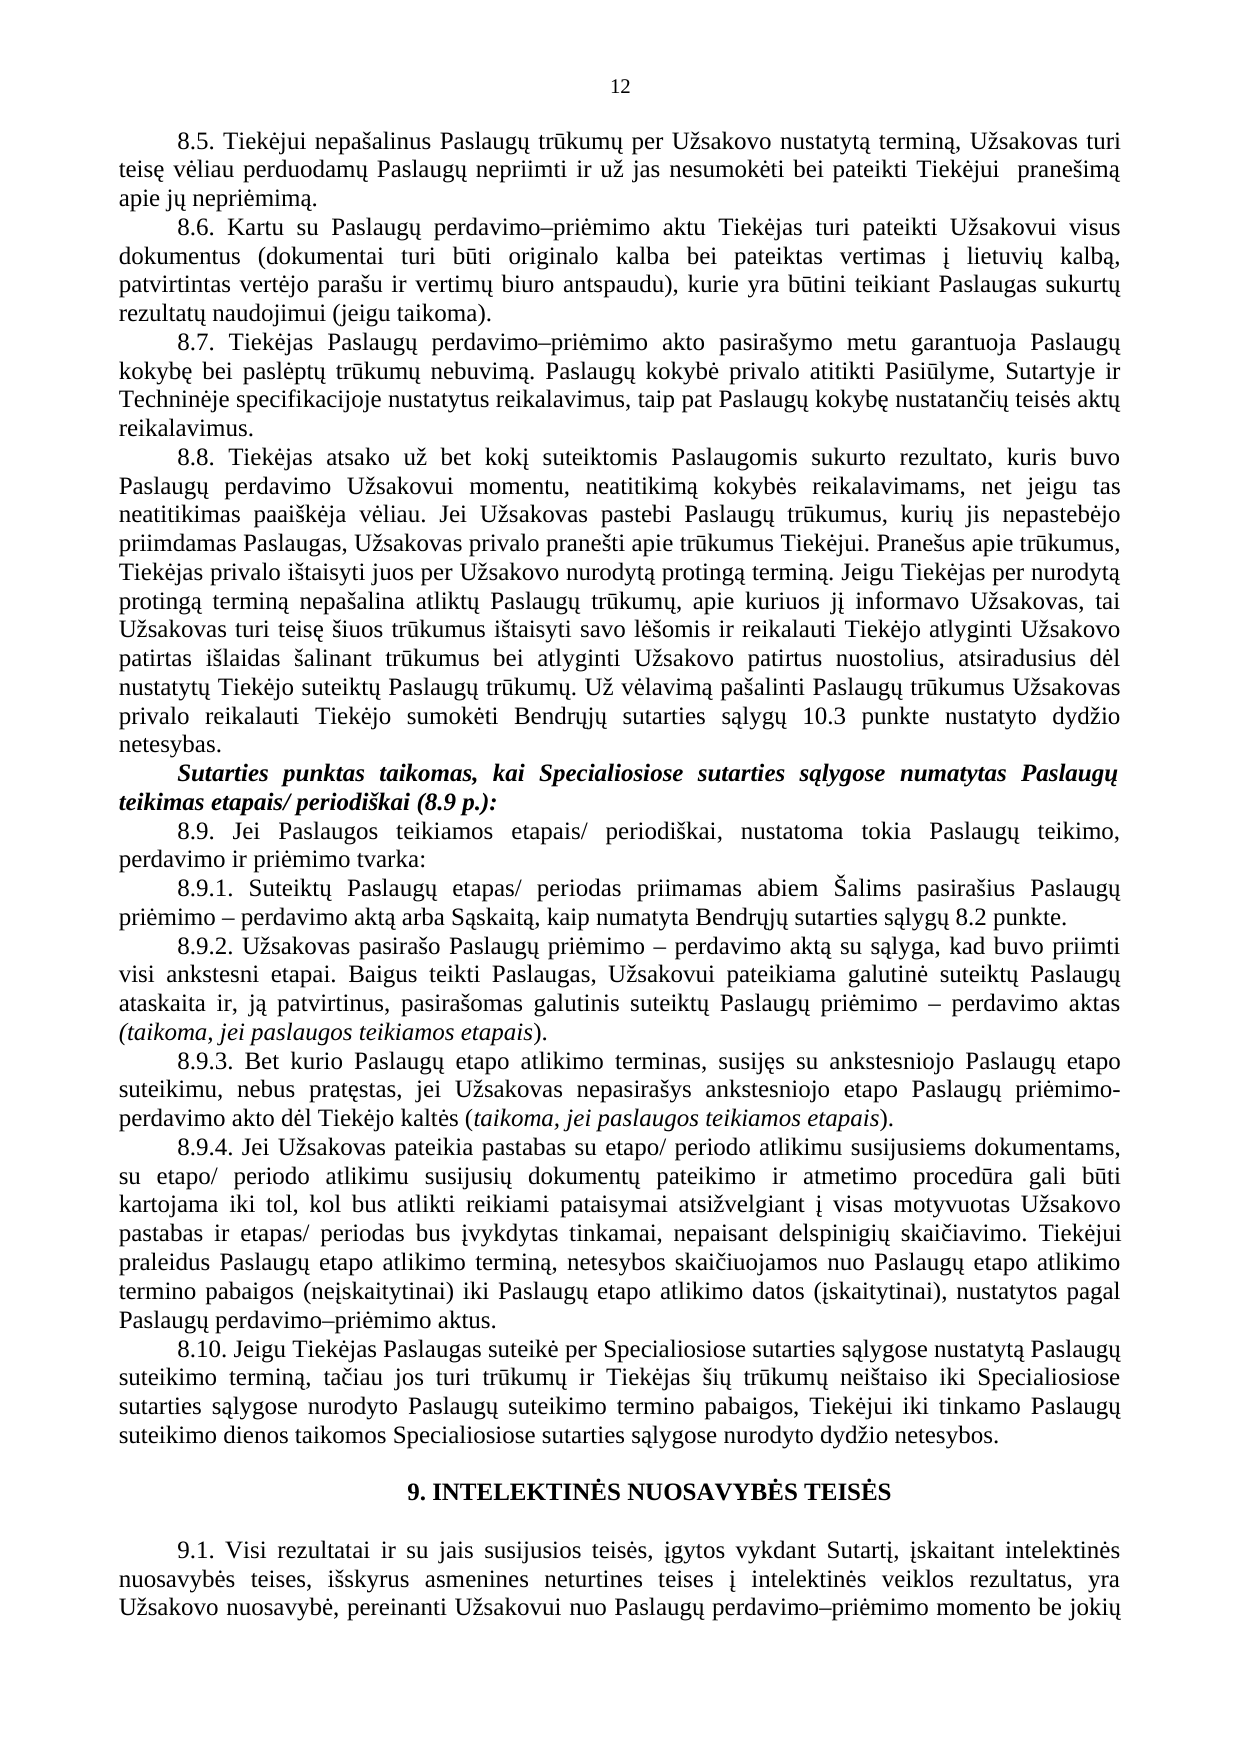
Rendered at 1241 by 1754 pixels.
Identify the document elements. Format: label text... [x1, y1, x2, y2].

text Sutarties punktas taikomas, kai Specialiosiose sutarties sąlygose numatytas Paslaugų teikimas etapais/ periodiškai (8.9 p.): [118, 758, 1122, 816]
text 8.9. Jei Paslaugos teikiamos etapais/ periodiškai, nustatoma tokia Paslaugų teikimo, perdavimo ir priėmimo tvarka: [118, 816, 1122, 873]
text 8.7. Tiekėjas Paslaugų perdavimo–priėmimo akto pasirašymo metu garantuoja Paslaugų kokybę bei paslėptų trūkumų nebuvimą. Paslaugų kokybė privalo atitikti Pasiūlyme, Sutartyje ir Techninėje specifikacijoje nustatytus reikalavimus, taip pat Paslaugų kokybę nustatančių teisės aktų reikalavimus. [118, 327, 1122, 442]
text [118, 1535, 1122, 1621]
text 8.5. Tiekėjui nepašalinus Paslaugų trūkumų per Užsakovo nustatytą terminą, Užsakovas turi teisę vėliau perduodamų Paslaugų nepriimti ir už jas nesumokėti bei pateikti Tiekėjui pranešimą apie jų nepriėmimą. [118, 126, 1122, 212]
text 8.9.3. Bet kurio Paslaugų etapo atlikimo terminas, susijęs su ankstesniojo Paslaugų etapo suteikimu, nebus pratęstas, jei Užsakovas nepasirašys ankstesniojo etapo Paslaugų priėmimo-perdavimo akto dėl Tiekėjo kaltės (taikoma, jei paslaugos teikiamos etapais). [118, 1046, 1122, 1132]
text 8.9.1. Suteiktų Paslaugų etapas/ periodas priimamas abiem Šalims pasirašius Paslaugų priėmimo – perdavimo aktą arba Sąskaitą, kaip numatyta Bendrųjų sutarties sąlygų 8.2 punkte. [118, 873, 1122, 931]
text 8.9.4. Jei Užsakovas pateikia pastabas su etapo/ periodo atlikimu susijusiems dokumentams, su etapo/ periodo atlikimu susijusių dokumentų pateikimo ir atmetimo procedūra gali būti kartojama iki tol, kol bus atlikti reikiami pataisymai atsižvelgiant į visas motyvuotas Užsakovo pastabas ir etapas/ periodas bus įvykdytas tinkamai, nepaisant delspinigių skaičiavimo. Tiekėjui praleidus Paslaugų etapo atlikimo terminą, netesybos skaičiuojamos nuo Paslaugų etapo atlikimo termino pabaigos (neįskaitytinai) iki Paslaugų etapo atlikimo datos (įskaitytinai), nustatytos pagal Paslaugų perdavimo–priėmimo aktus. [118, 1132, 1122, 1334]
text 8.10. Jeigu Tiekėjas Paslaugas suteikė per Specialiosiose sutarties sąlygose nustatytą Paslaugų suteikimo terminą, tačiau jos turi trūkumų ir Tiekėjas šių trūkumų neištaiso iki Specialiosiose sutarties sąlygose nurodyto Paslaugų suteikimo termino pabaigos, Tiekėjui iki tinkamo Paslaugų suteikimo dienos taikomos Specialiosiose sutarties sąlygose nurodyto dydžio netesybos. [118, 1334, 1122, 1449]
text 8.6. Kartu su Paslaugų perdavimo–priėmimo aktu Tiekėjas turi pateikti Užsakovui visus dokumentus (dokumentai turi būti originalo kalba bei pateiktas vertimas į lietuvių kalbą, patvirtintas vertėjo parašu ir vertimų biuro antspaudu), kurie yra būtini teikiant Paslaugas sukurtų rezultatų naudojimui (jeigu taikoma). [118, 212, 1122, 327]
text 9. INTELEKTINĖS NUOSAVYBĖS TEISĖS [118, 1477, 1122, 1506]
text 8.8. Tiekėjas atsako už bet kokį suteiktomis Paslaugomis sukurto rezultato, kuris buvo Paslaugų perdavimo Užsakovui momentu, neatitikimą kokybės reikalavimams, net jeigu tas neatitikimas paaiškėja vėliau. Jei Užsakovas pastebi Paslaugų trūkumus, kurių jis nepastebėjo priimdamas Paslaugas, Užsakovas privalo pranešti apie trūkumus Tiekėjui. Pranešus apie trūkumus, Tiekėjas privalo ištaisyti juos per Užsakovo nurodytą protingą terminą. Jeigu Tiekėjas per nurodytą protingą terminą nepašalina atliktų Paslaugų trūkumų, apie kuriuos jį informavo Užsakovas, tai Užsakovas turi teisę šiuos trūkumus ištaisyti savo lėšomis ir reikalauti Tiekėjo atlyginti Užsakovo patirtas išlaidas šalinant trūkumus bei atlyginti Užsakovo patirtus nuostolius, atsiradusius dėl nustatytų Tiekėjo suteiktų Paslaugų trūkumų. Už vėlavimą pašalinti Paslaugų trūkumus Užsakovas privalo reikalauti Tiekėjo sumokėti Bendrųjų sutarties sąlygų 10.3 punkte nustatyto dydžio netesybas. [118, 442, 1122, 758]
text 8.9.2. Užsakovas pasirašo Paslaugų priėmimo – perdavimo aktą su sąlyga, kad buvo priimti visi ankstesni etapai. Baigus teikti Paslaugas, Užsakovui pateikiama galutinė suteiktų Paslaugų ataskaita ir, ją patvirtinus, pasirašomas galutinis suteiktų Paslaugų priėmimo – perdavimo aktas (taikoma, jei paslaugos teikiamos etapais). [118, 931, 1122, 1046]
